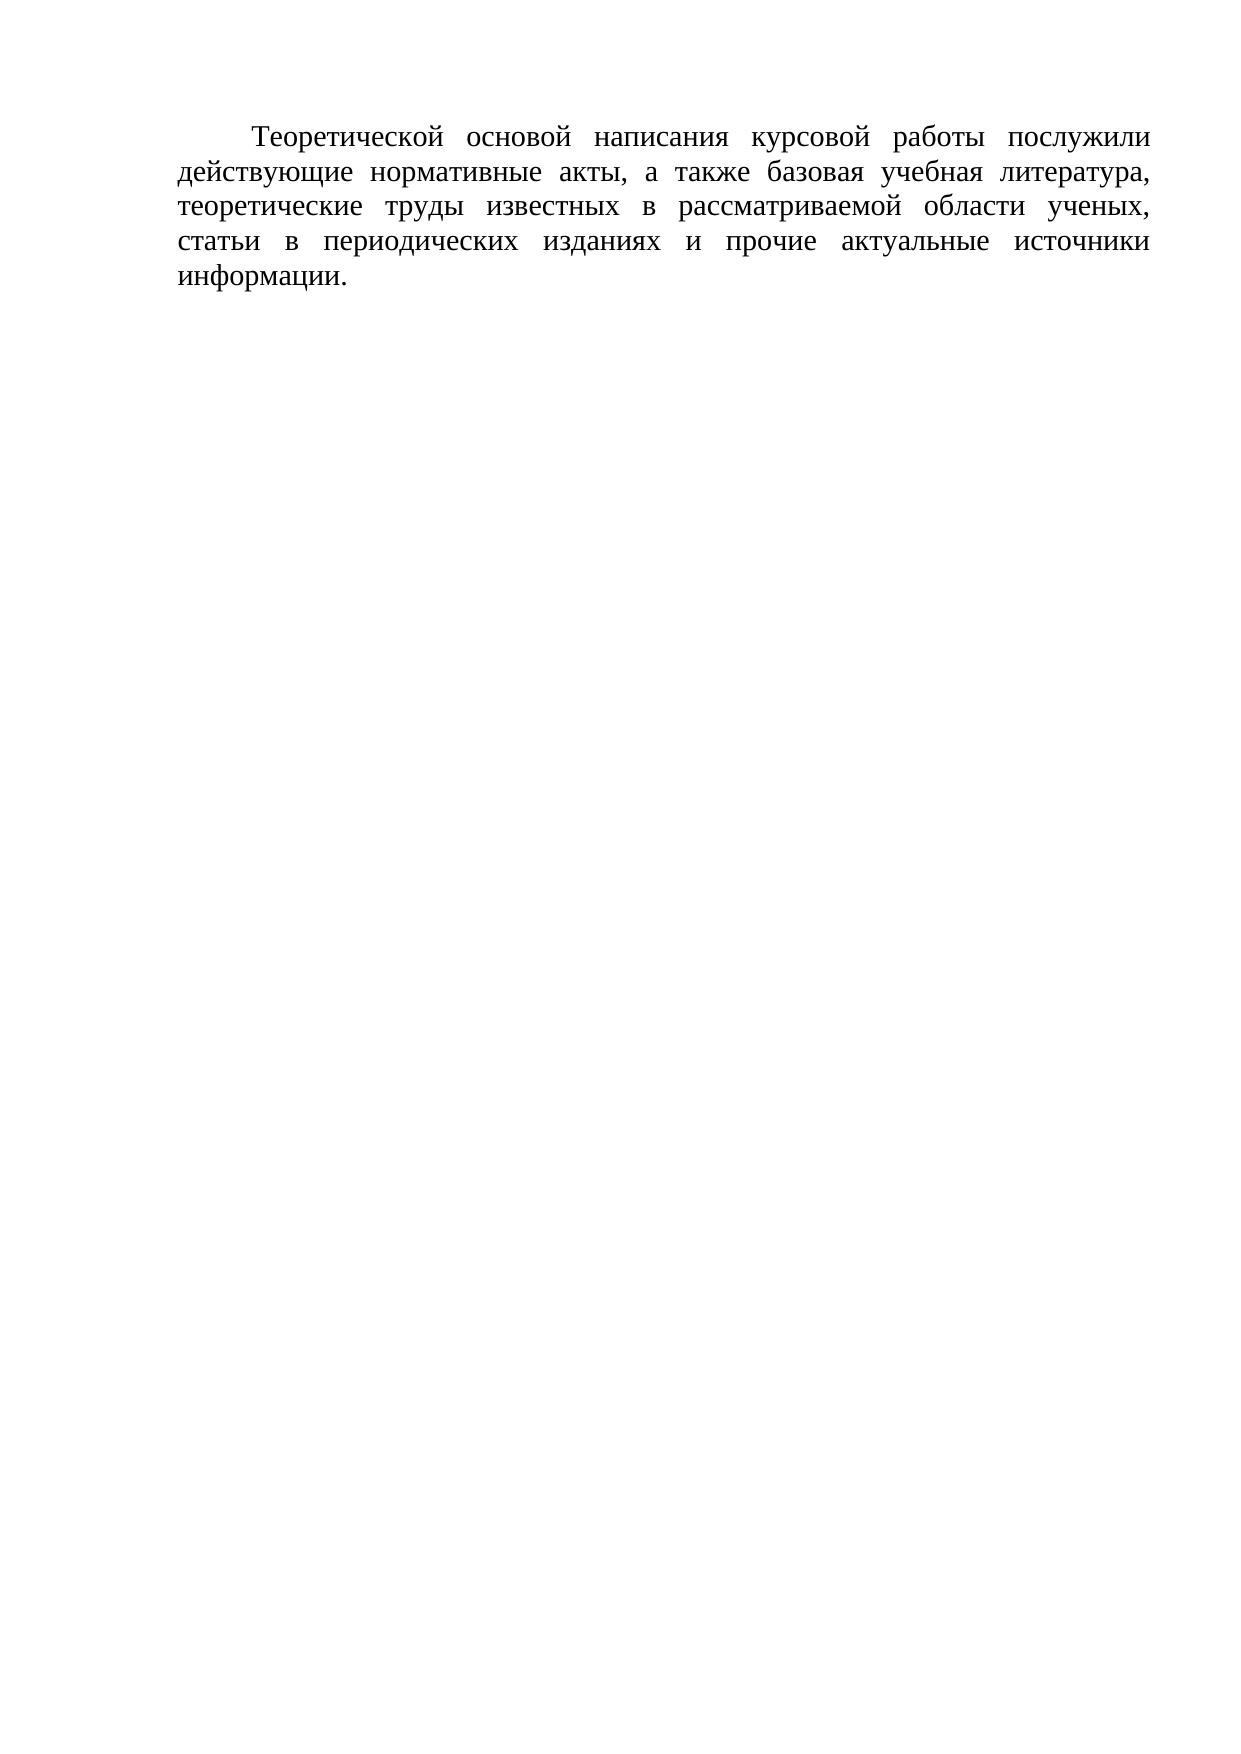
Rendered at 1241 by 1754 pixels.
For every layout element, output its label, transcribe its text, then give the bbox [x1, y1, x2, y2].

text Теоретической основой написания курсовой работы послужили действующие нормативные акты, а также базовая учебная литература, теоретические труды известных в рассматриваемой области ученых, статьи в периодических изданиях и прочие актуальные источники информации. [177, 118, 1152, 292]
